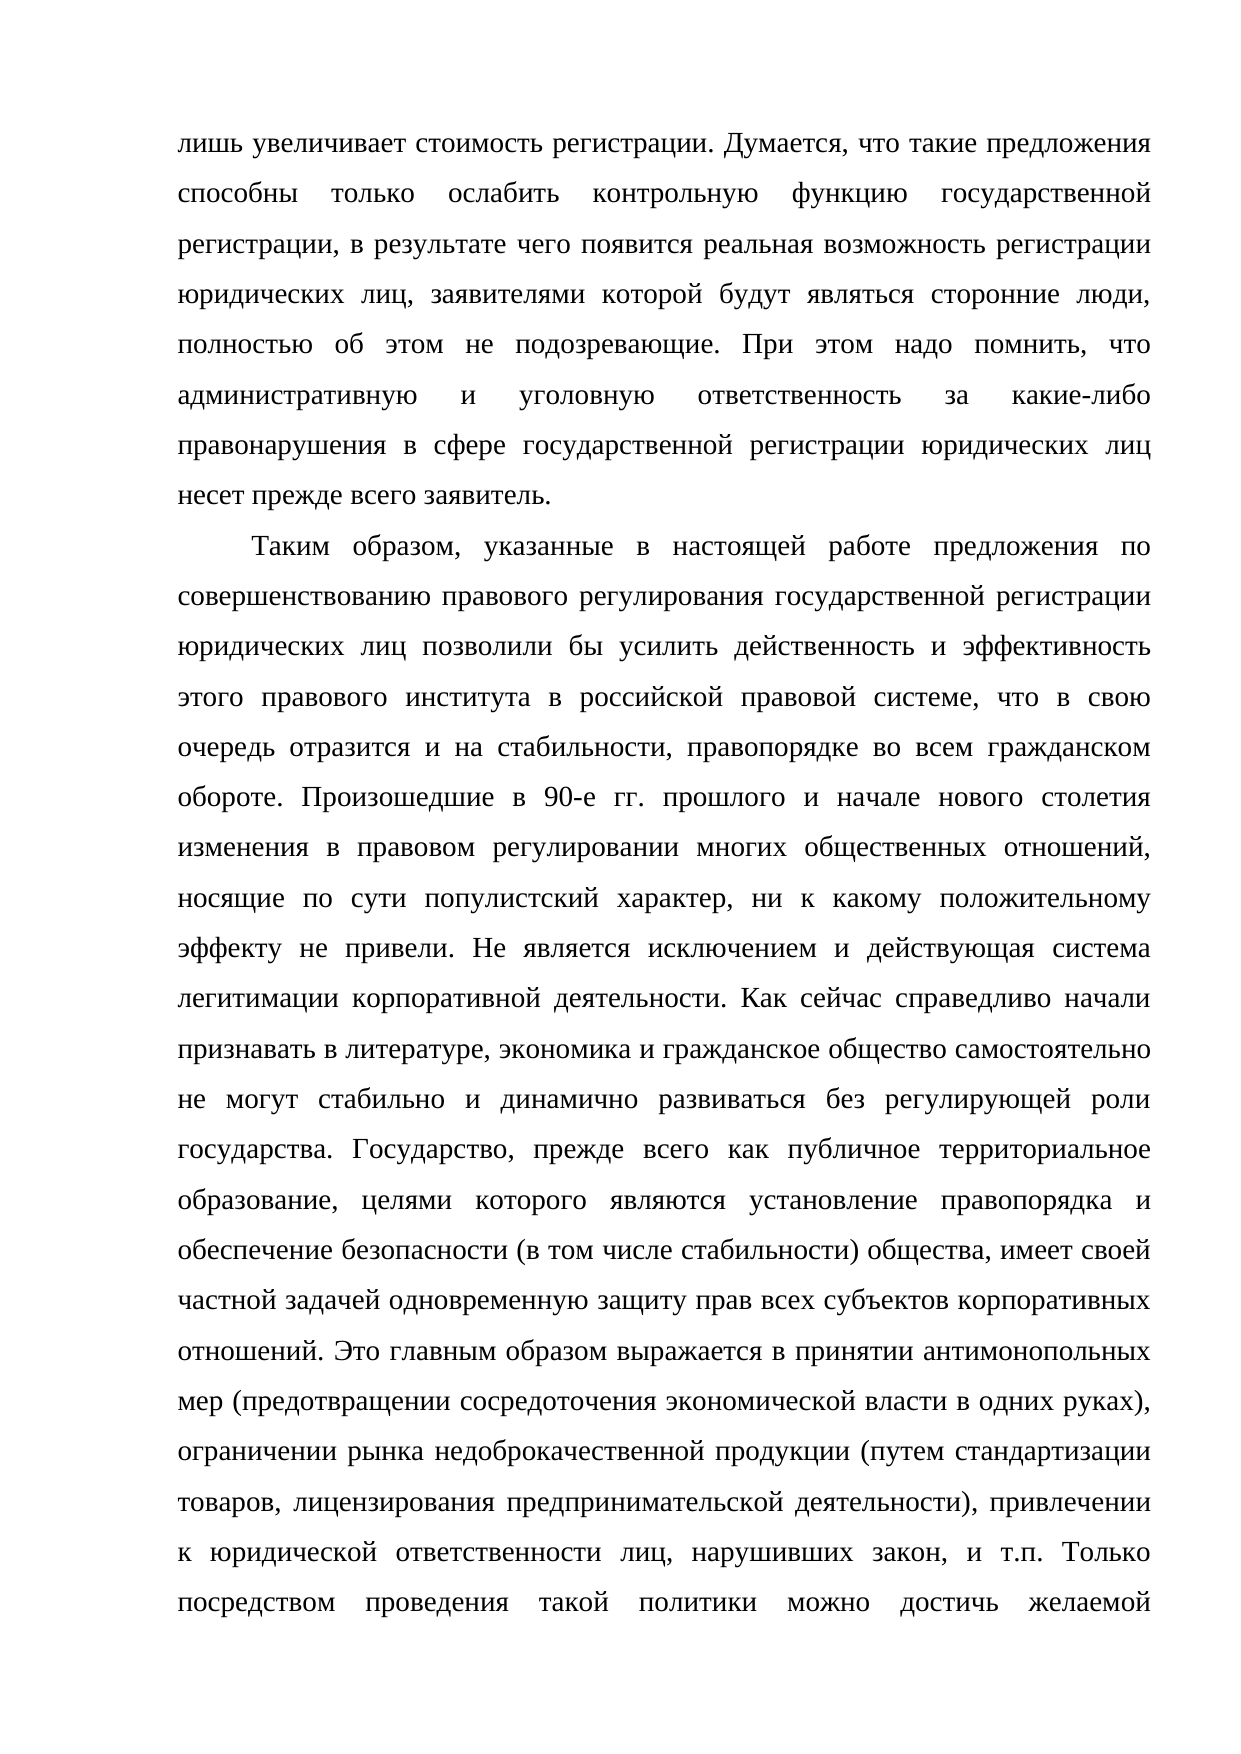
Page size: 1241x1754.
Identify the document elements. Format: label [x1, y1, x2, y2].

text [177, 528, 1152, 1618]
text [177, 125, 1152, 511]
